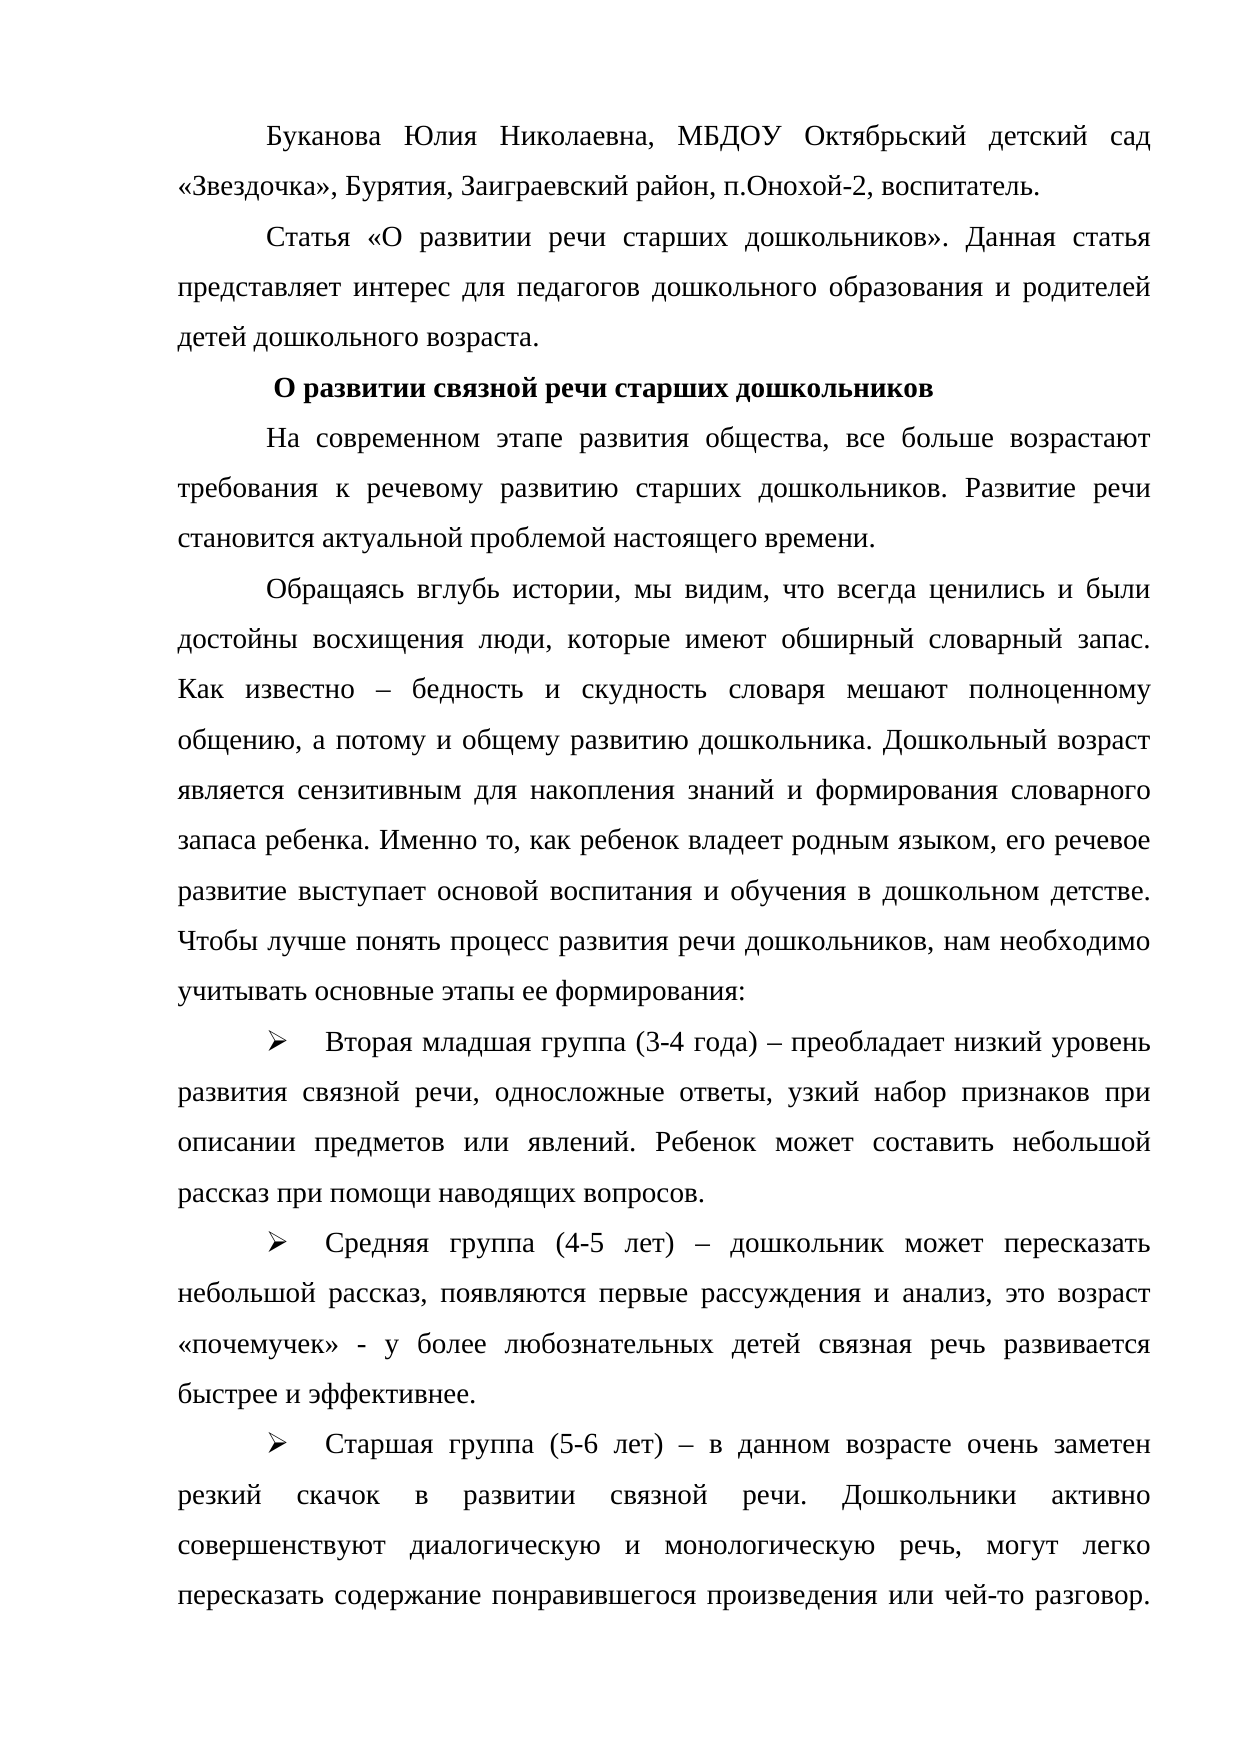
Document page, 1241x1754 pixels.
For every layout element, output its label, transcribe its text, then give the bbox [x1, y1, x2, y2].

text Буканова Юлия Николаевна, МБДОУ Октябрьский детский сад «Звездочка», Бурятия, Заиграевский район, п.Онохой-2, воспитатель. [177, 118, 1152, 202]
text Статья «О развитии речи старших дошкольников». Данная статья представляет интерес для педагогов дошкольного образования и родителей детей дошкольного возраста. [177, 219, 1152, 353]
text На современном этапе развития общества, все больше возрастают требования к речевому развитию старших дошкольников. Развитие речи становится актуальной проблемой настоящего времени. [177, 420, 1152, 554]
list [177, 1426, 1152, 1611]
text О развитии связной речи старших дошкольников [177, 370, 1152, 403]
list Средняя группа (4-5 лет) – дошкольник может пересказать небольшой рассказ, появляются первые рассуждения и анализ, это возраст «почемучек» - у более любознательных детей связная речь развивается быстрее и эффективнее. [177, 1225, 1152, 1410]
list Вторая младшая группа (3-4 года) – преобладает низкий уровень развития связной речи, односложные ответы, узкий набор признаков при описании предметов или явлений. Ребенок может составить небольшой рассказ при помощи наводящих вопросов. [177, 1024, 1152, 1208]
text Обращаясь вглубь истории, мы видим, что всегда ценились и были достойны восхищения люди, которые имеют обширный словарный запас. Как известно – бедность и скудность словаря мешают полноценному общению, а потому и общему развитию дошкольника. Дошкольный возраст является сензитивным для накопления знаний и формирования словарного запаса ребенка. Именно то, как ребенок владеет родным языком, его речевое развитие выступает основой воспитания и обучения в дошкольном детстве. Чтобы лучше понять процесс развития речи дошкольников, нам необходимо учитывать основные этапы ее формирования: [177, 571, 1152, 1007]
